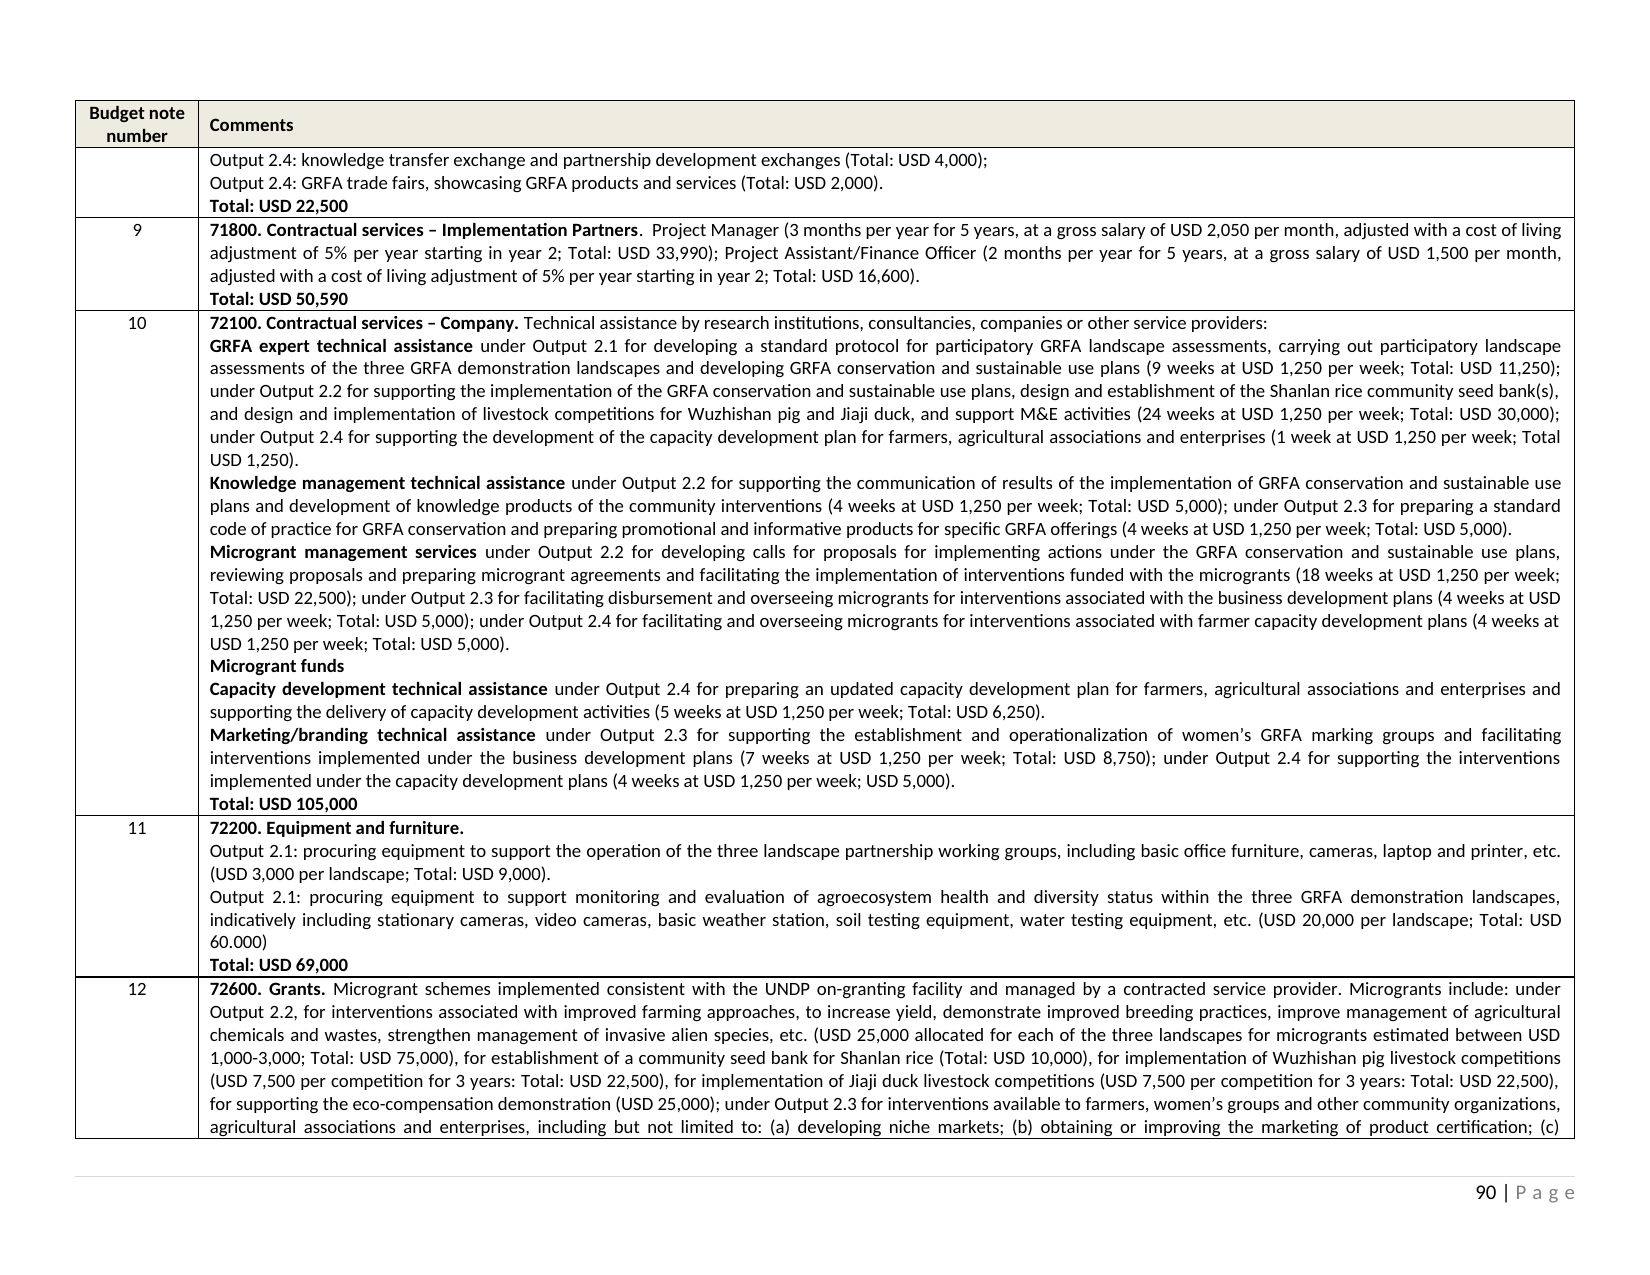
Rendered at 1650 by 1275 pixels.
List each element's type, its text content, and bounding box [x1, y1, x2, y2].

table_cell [199, 148, 1574, 217]
table_cell 71800. Contractual services – Implementation Partners. Project Manager (3 months per year for 5 years, at a gross salary of USD 2,050 per month, adjusted with a cost of living adjustment of 5% per year starting in year 2; Total: USD 33,990); Project Assistant/Finance Officer (2 months per year for 5 years, at a gross salary of USD 1,500 per month, adjusted with a cost of living adjustment of 5% per year starting in year 2; Total: USD 16,600). Total: USD 50,590 [199, 218, 1574, 310]
table_cell 9 [76, 218, 198, 310]
table_header Budget note number [76, 101, 198, 147]
table_cell 8 [76, 148, 198, 217]
table_cell 10 [76, 311, 198, 815]
table_cell 12 [76, 978, 198, 1138]
table_cell 72200. Equipment and furniture. Output 2.1: procuring equipment to support the operation of the three landscape partnership working groups, including basic office furniture, cameras, laptop and printer, etc. (USD 3,000 per landscape; Total: USD 9,000). Output 2.1: procuring equipment to support monitoring and evaluation of agroecosystem health and diversity status within the three GRFA demonstration landscapes, indicatively including stationary cameras, video cameras, basic weather station, soil testing equipment, water testing equipment, etc. (USD 20,000 per landscape; Total: USD 60.000) Total: USD 69,000 [199, 816, 1574, 976]
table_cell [199, 978, 1574, 1138]
table_cell 11 [76, 816, 198, 976]
table_cell 72100. Contractual services – Company. Technical assistance by research institutions, consultancies, companies or other service providers: GRFA expert technical assistance under Output 2.1 for developing a standard protocol for participatory GRFA landscape assessments, carrying out participatory landscape assessments of the three GRFA demonstration landscapes and developing GRFA conservation and sustainable use plans (9 weeks at USD 1,250 per week; Total: USD 11,250); under Output 2.2 for supporting the implementation of the GRFA conservation and sustainable use plans, design and establishment of the Shanlan rice community seed bank(s), and design and implementation of livestock competitions for Wuzhishan pig and Jiaji duck, and support M&E activities (24 weeks at USD 1,250 per week; Total: USD 30,000); under Output 2.4 for supporting the development of the capacity development plan for farmers, agricultural associations and enterprises (1 week at USD 1,250 per week; Total USD 1,250). Knowledge management technical assistance under Output 2.2 for supporting the communication of results of the implementation of GRFA conservation and sustainable use plans and development of knowledge products of the community interventions (4 weeks at USD 1,250 per week; Total: USD 5,000); under Output 2.3 for preparing a standard code of practice for GRFA conservation and preparing promotional and informative products for specific GRFA offerings (4 weeks at USD 1,250 per week; Total: USD 5,000). Microgrant management services under Output 2.2 for developing calls for proposals for implementing actions under the GRFA conservation and sustainable use plans, reviewing proposals and preparing microgrant agreements and facilitating the implementation of interventions funded with the microgrants (18 weeks at USD 1,250 per week; Total: USD 22,500); under Output 2.3 for facilitating disbursement and overseeing microgrants for interventions associated with the business development plans (4 weeks at USD 1,250 per week; Total: USD 5,000); under Output 2.4 for facilitating and overseeing microgrants for interventions associated with farmer capacity development plans (4 weeks at USD 1,250 per week; Total: USD 5,000). Microgrant funds Capacity development technical assistance under Output 2.4 for preparing an updated capacity development plan for farmers, agricultural associations and enterprises and supporting the delivery of capacity development activities (5 weeks at USD 1,250 per week; Total: USD 6,250). Marketing/branding technical assistance under Output 2.3 for supporting the establishment and operationalization of women’s GRFA marking groups and facilitating interventions implemented under the business development plans (7 weeks at USD 1,250 per week; Total: USD 8,750); under Output 2.4 for supporting the interventions implemented under the capacity development plans (4 weeks at USD 1,250 per week; USD 5,000). Total: USD 105,000 [199, 311, 1574, 815]
table_header Comments [199, 101, 1574, 147]
